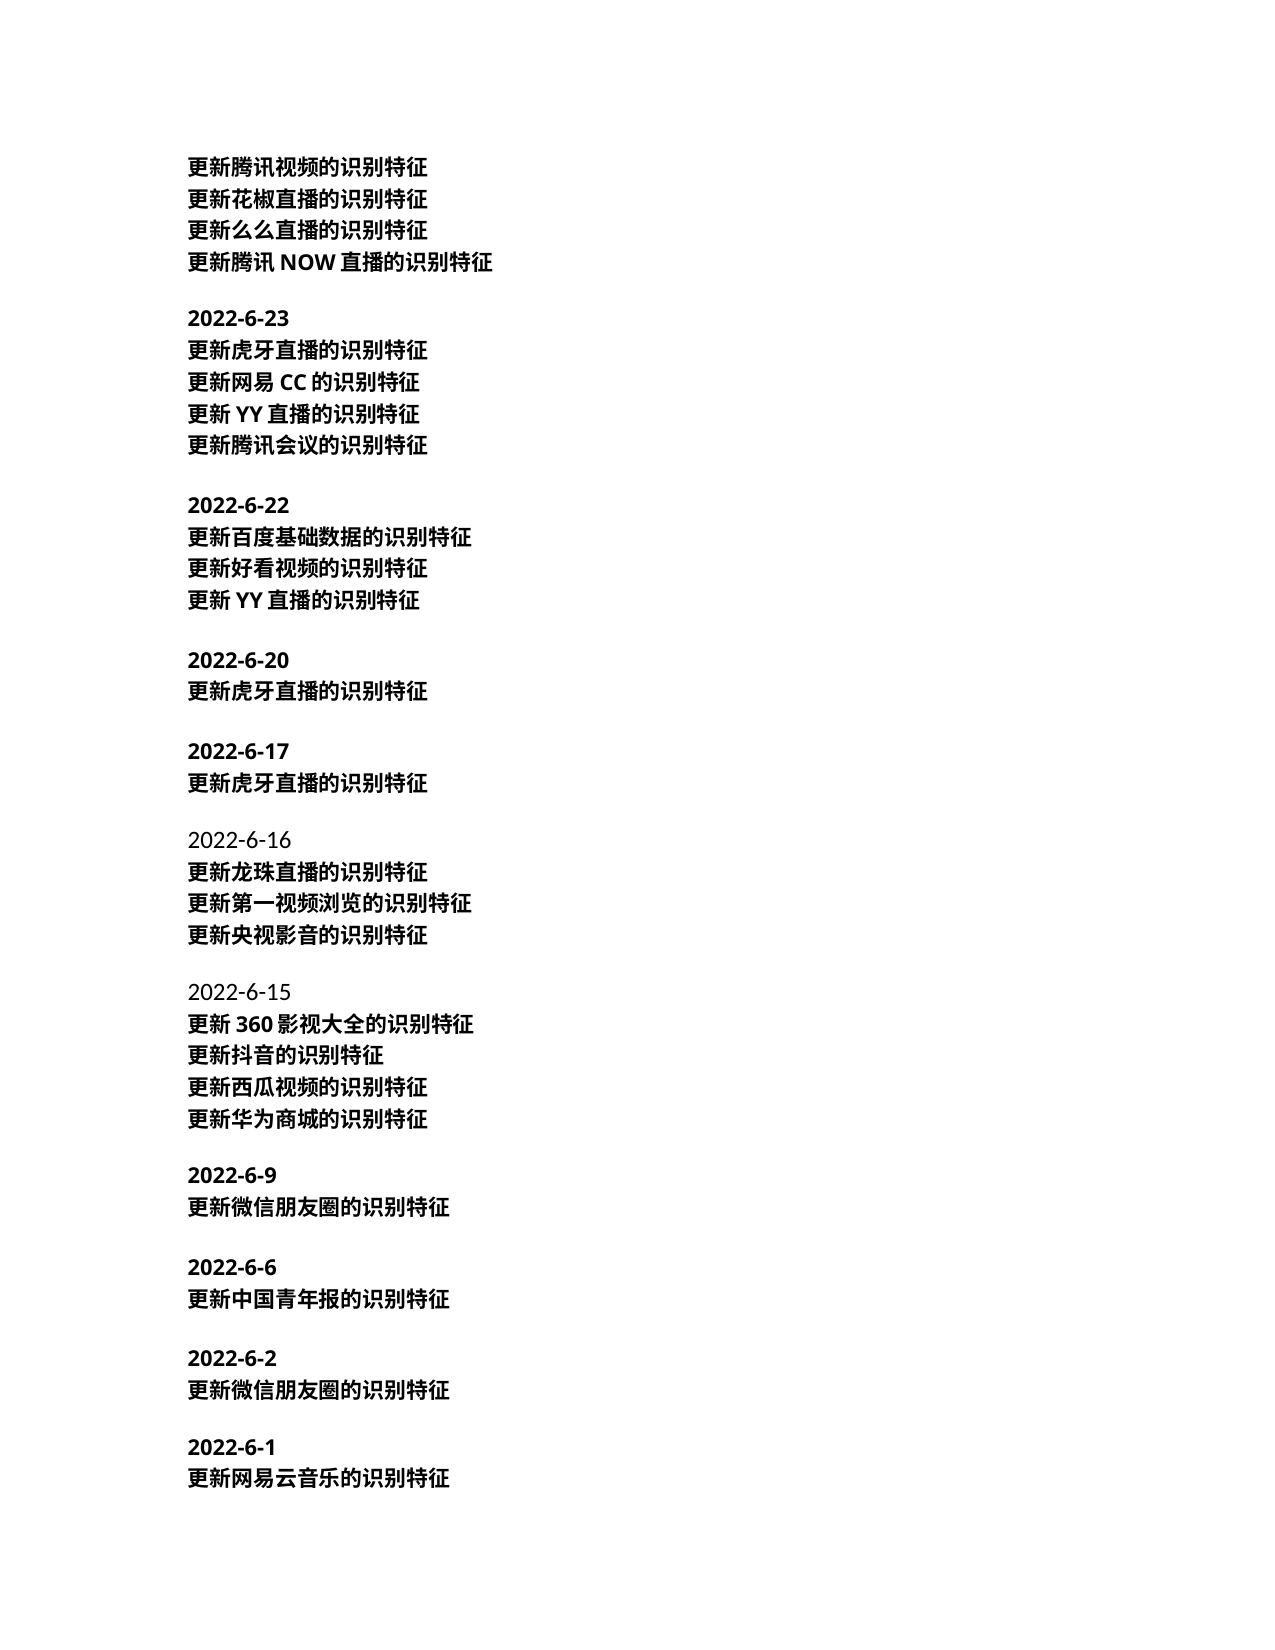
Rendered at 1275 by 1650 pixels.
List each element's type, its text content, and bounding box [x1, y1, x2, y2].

text 更新360影视大全的识别特征 [187, 1007, 1087, 1038]
text 2022-6-22 [187, 490, 1087, 520]
text 更新第一视频浏览的识别特征 [187, 886, 1087, 918]
text 2022-6-17 [187, 736, 1087, 766]
text 更新虎牙直播的识别特征 [187, 766, 1087, 797]
text 更新百度基础数据的识别特征 [187, 520, 1087, 551]
text 更新好看视频的识别特征 [187, 551, 1087, 583]
text 更新虎牙直播的识别特征 [187, 333, 1087, 365]
text 更新YY直播的识别特征 [187, 583, 1087, 615]
text 2022-6-20 [187, 644, 1087, 674]
text 更新YY直播的识别特征 [187, 397, 1087, 428]
text 2022-6-1 [187, 1431, 1087, 1461]
text 2022-6-23 [187, 303, 1087, 333]
text 更新抖音的识别特征 [187, 1038, 1087, 1070]
text 更新微信朋友圈的识别特征 [187, 1190, 1087, 1222]
text 2022-6-2 [187, 1343, 1087, 1373]
text 2022-6-15 [187, 976, 1087, 1007]
text 更新花椒直播的识别特征 [187, 182, 1087, 213]
text 更新么么直播的识别特征 [187, 213, 1087, 245]
text 更新腾讯NOW直播的识别特征 [187, 245, 1087, 277]
text 更新华为商城的识别特征 [187, 1102, 1087, 1133]
text 更新央视影音的识别特征 [187, 918, 1087, 949]
text 更新网易CC的识别特征 [187, 365, 1087, 397]
text 2022-6-6 [187, 1252, 1087, 1282]
text 更新微信朋友圈的识别特征 [187, 1373, 1087, 1405]
text 更新腾讯视频的识别特征 [187, 150, 1087, 182]
text 2022-6-9 [187, 1160, 1087, 1190]
text 更新网易云音乐的识别特征 [187, 1461, 1087, 1493]
text 更新虎牙直播的识别特征 [187, 674, 1087, 706]
text 更新西瓜视频的识别特征 [187, 1070, 1087, 1102]
text 更新中国青年报的识别特征 [187, 1282, 1087, 1313]
text 更新腾讯会议的识别特征 [187, 428, 1087, 460]
text 更新龙珠直播的识别特征 [187, 854, 1087, 886]
text 2022-6-16 [187, 824, 1087, 854]
